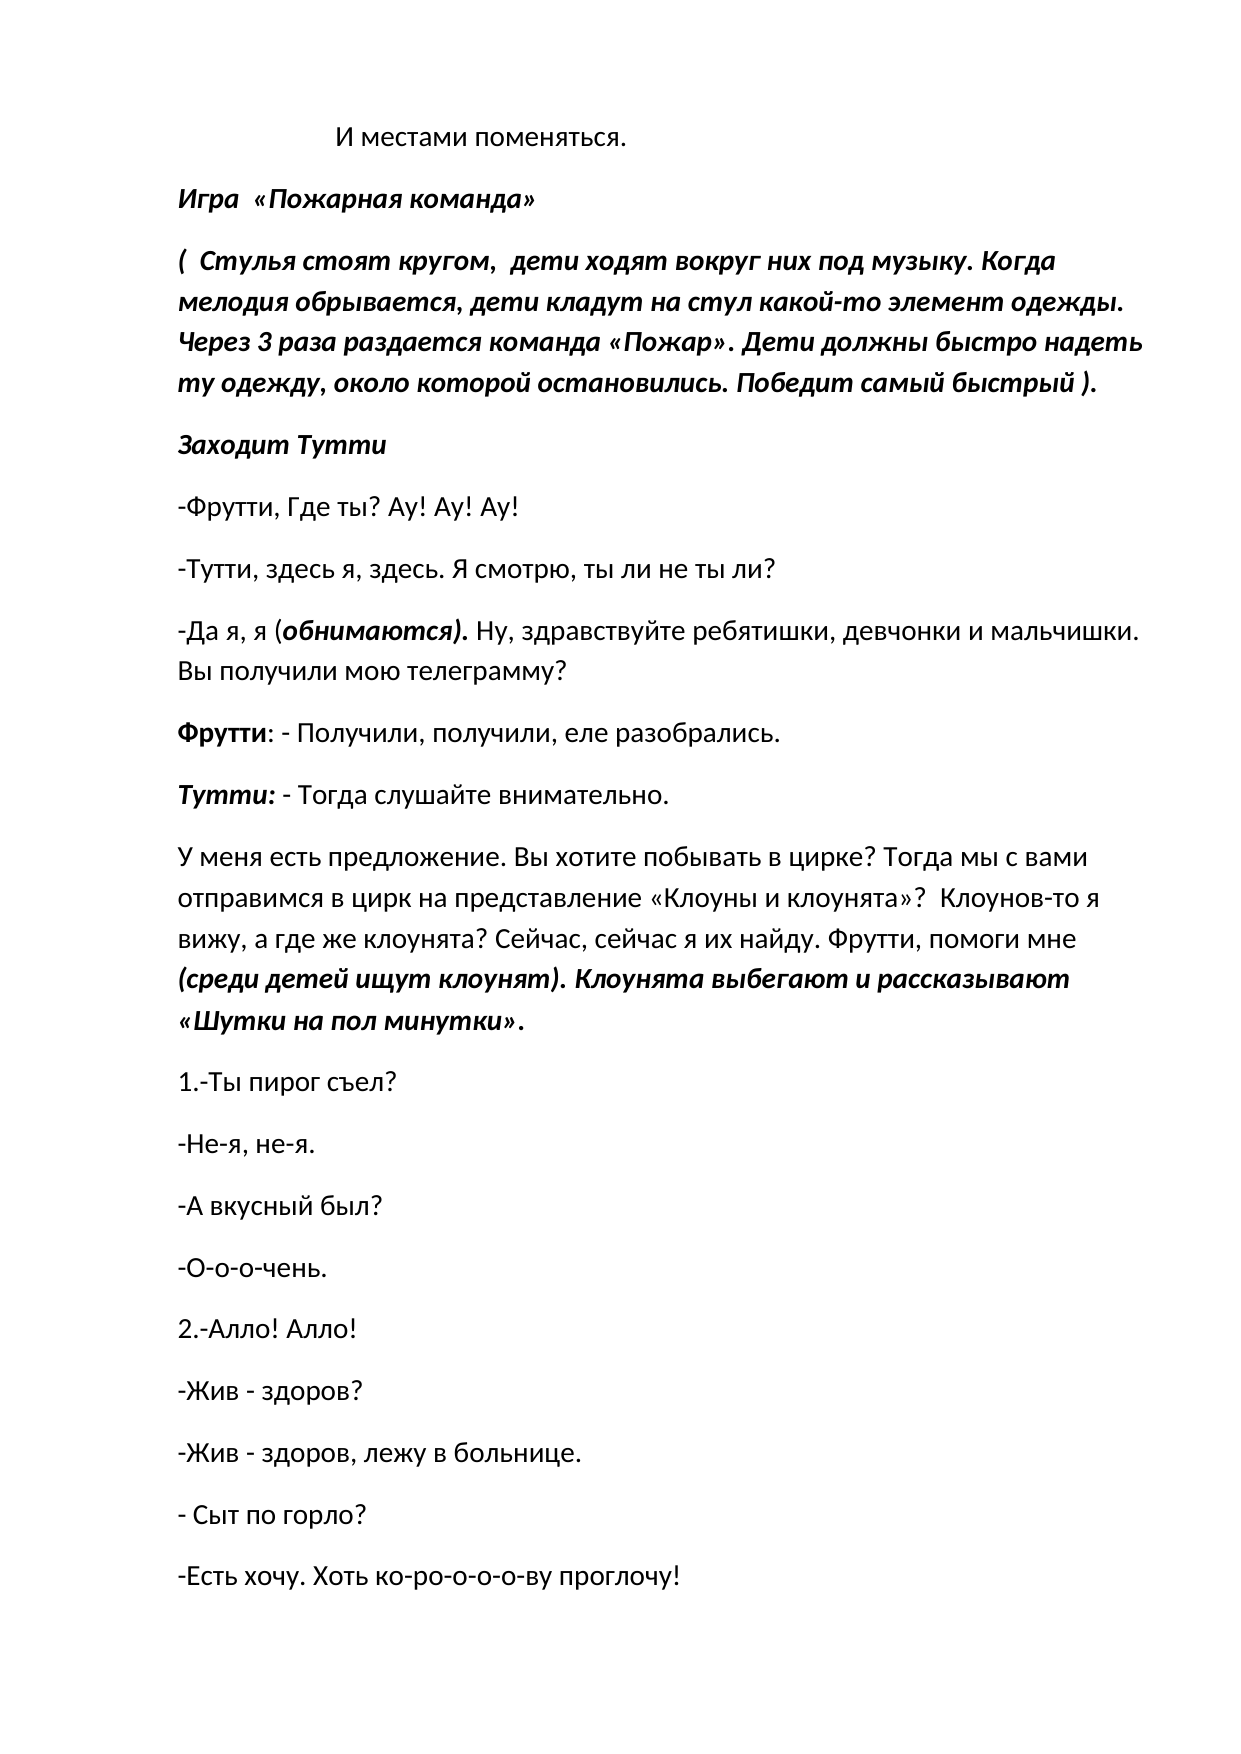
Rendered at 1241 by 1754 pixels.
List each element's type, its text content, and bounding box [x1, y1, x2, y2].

text - Сыт по горло? [177, 1496, 1152, 1531]
text -Фрутти, Где ты? Ау! Ау! Ау! [177, 488, 1152, 524]
text У меня есть предложение. Вы хотите побывать в цирке? Тогда мы с вами отправимся в цирк на представление «Клоуны и клоунята»? Клоунов-то я вижу, а где же клоунята? Сейчас, сейчас я их найду. Фрутти, помоги мне (среди детей ищут клоунят). Клоунята выбегают и рассказывают «Шутки на пол минутки». [177, 838, 1152, 1037]
text -Жив - здоров? [177, 1372, 1152, 1408]
text 2.-Алло! Алло! [177, 1310, 1152, 1346]
text -Да я, я (обнимаются). Ну, здравствуйте ребятишки, девчонки и мальчишки. Вы получили мою телеграмму? [177, 612, 1152, 688]
text -Жив - здоров, лежу в больнице. [177, 1434, 1152, 1469]
text Тутти: - Тогда слушайте внимательно. [177, 776, 1152, 812]
text Игра «Пожарная команда» [177, 180, 1152, 216]
text -Тутти, здесь я, здесь. Я смотрю, ты ли не ты ли? [177, 550, 1152, 585]
text ( Стулья стоят кругом, дети ходят вокруг них под музыку. Когда мелодия обрывается, дети кладут на стул какой-то элемент одежды. Через 3 раза раздается команда «Пожар». Дети должны быстро надеть ту одежду, около которой остановились. Победит самый быстрый ). [177, 242, 1152, 400]
text 1.-Ты пирог съел? [177, 1063, 1152, 1099]
text -А вкусный был? [177, 1187, 1152, 1222]
text И местами поменяться. [177, 118, 1152, 154]
text -О-о-о-чень. [177, 1249, 1152, 1284]
text Заходит Тутти [177, 426, 1152, 462]
text -Не-я, не-я. [177, 1125, 1152, 1161]
text -Есть хочу. Хоть ко-ро-о-о-о-ву проглочу! [177, 1557, 1152, 1593]
text Фрутти: - Получили, получили, еле разобрались. [177, 714, 1152, 750]
